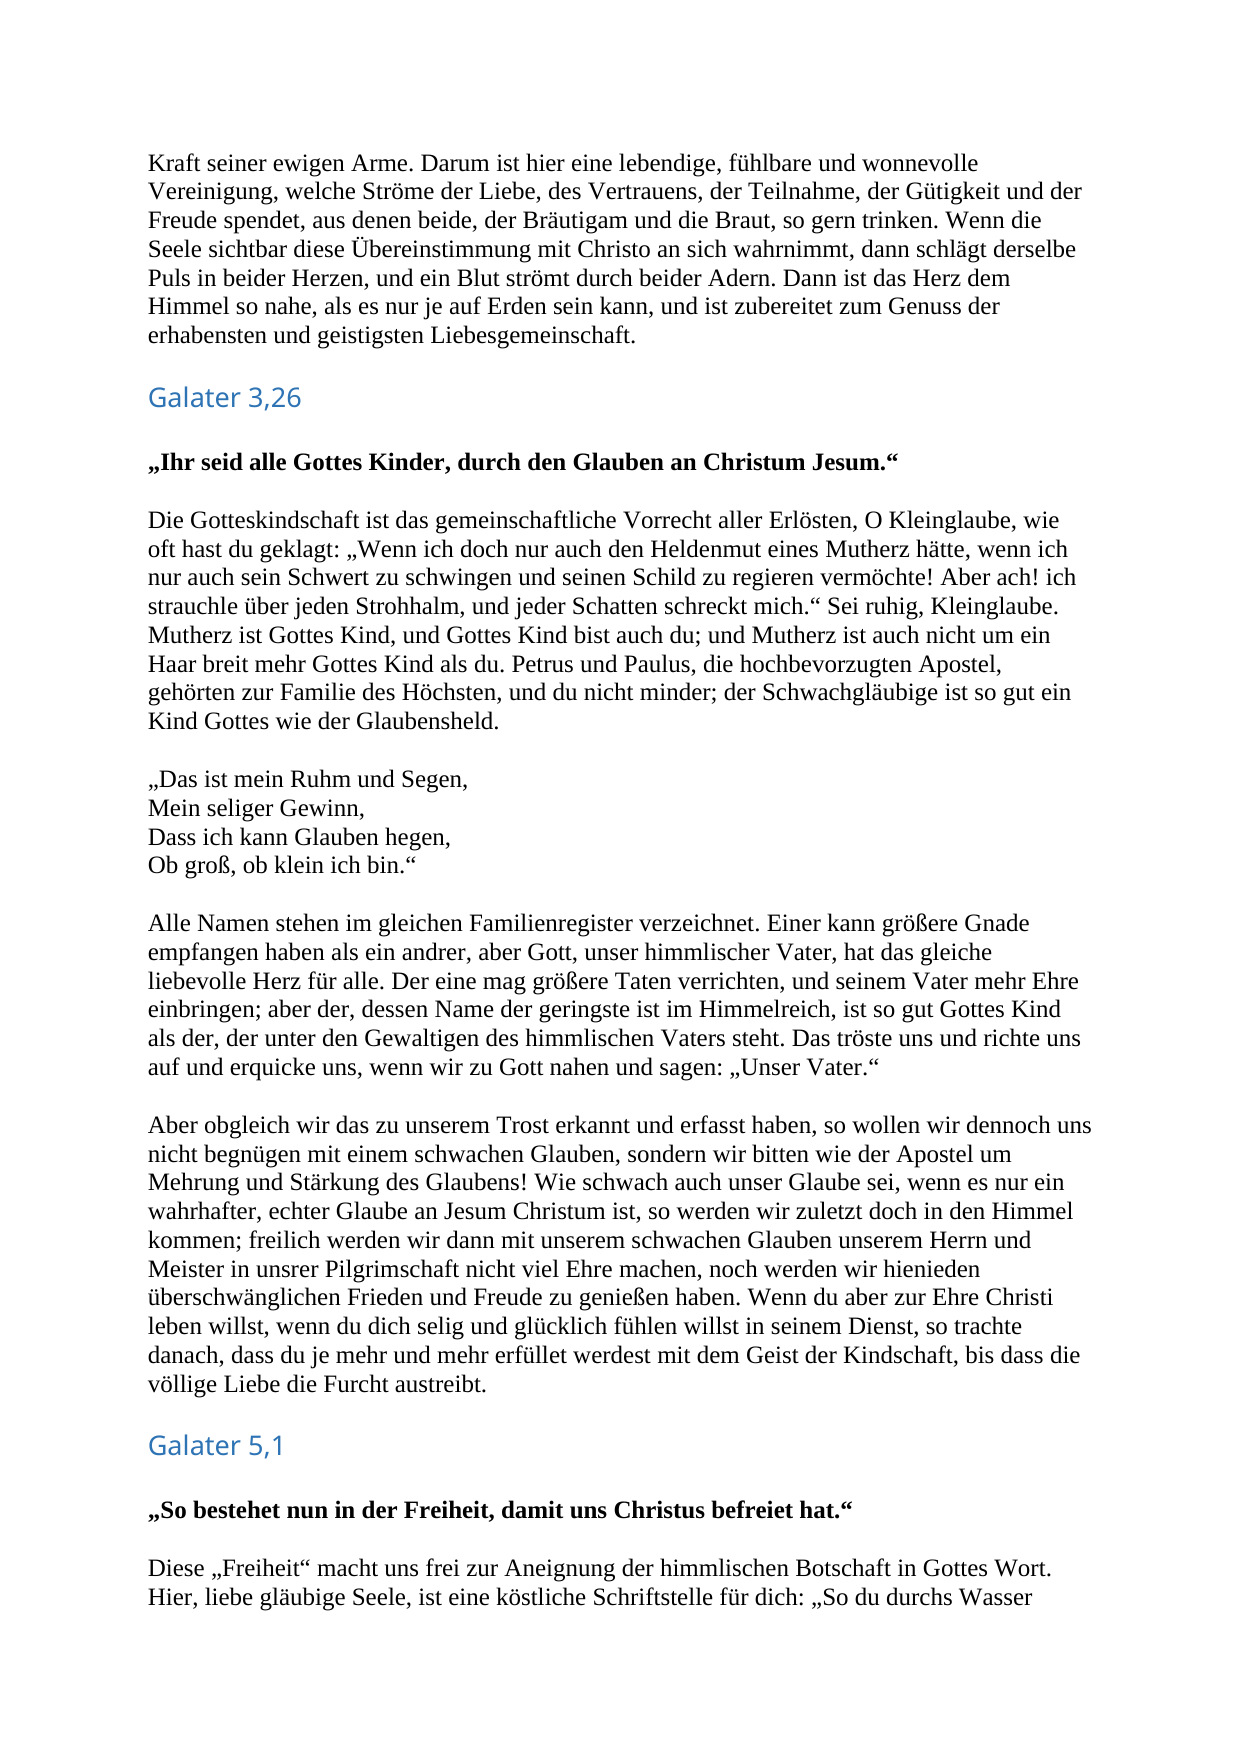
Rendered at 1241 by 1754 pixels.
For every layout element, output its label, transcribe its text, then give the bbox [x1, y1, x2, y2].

text „Ihr seid alle Gottes Kinder, durch den Glauben an Christum Jesum.“ [148, 447, 1093, 476]
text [148, 1553, 1093, 1611]
subtitle Galater 5,1 [148, 1427, 1093, 1463]
text Alle Namen stehen im gleichen Familienregister verzeichnet. Einer kann größere Gnade empfangen haben als ein andrer, aber Gott, unser himmlischer Vater, hat das gleiche liebevolle Herz für alle. Der eine mag größere Taten verrichten, und seinem Vater mehr Ehre einbringen; aber der, dessen Name der geringste ist im Himmelreich, ist so gut Gottes Kind als der, der unter den Gewaltigen des himmlischen Vaters steht. Das tröste uns und richte uns auf und erquicke uns, wenn wir zu Gott nahen und sagen: „Unser Vater.“ [148, 908, 1093, 1081]
text Aber obgleich wir das zu unserem Trost erkannt und erfasst haben, so wollen wir dennoch uns nicht begnügen mit einem schwachen Glauben, sondern wir bitten wie der Apostel um Mehrung und Stärkung des Glaubens! Wie schwach auch unser Glaube sei, wenn es nur ein wahrhafter, echter Glaube an Jesum Christum ist, so werden wir zuletzt doch in den Himmel kommen; freilich werden wir dann mit unserem schwachen Glauben unserem Herrn und Meister in unsrer Pilgrimschaft nicht viel Ehre machen, noch werden wir hienieden überschwänglichen Frieden und Freude zu genießen haben. Wenn du aber zur Ehre Christi leben willst, wenn du dich selig und glücklich fühlen willst in seinem Dienst, so trachte danach, dass du je mehr und mehr erfüllet werdest mit dem Geist der Kindschaft, bis dass die völlige Liebe die Furcht austreibt. [148, 1110, 1093, 1397]
text „Das ist mein Ruhm und Segen, Mein seliger Gewinn, Dass ich kann Glauben hegen, Ob groß, ob klein ich bin.“ [148, 764, 1093, 879]
text „So bestehet nun in der Freiheit, damit uns Christus befreiet hat.“ [148, 1496, 1093, 1524]
text Die Gotteskindschaft ist das gemeinschaftliche Vorrecht aller Erlösten, O Kleinglaube, wie oft hast du geklagt: „Wenn ich doch nur auch den Heldenmut eines Mutherz hätte, wenn ich nur auch sein Schwert zu schwingen und seinen Schild zu regieren vermöchte! Aber ach! ich strauchle über jeden Strohhalm, und jeder Schatten schreckt mich.“ Sei ruhig, Kleinglaube. Mutherz ist Gottes Kind, und Gottes Kind bist auch du; und Mutherz ist auch nicht um ein Haar breit mehr Gottes Kind als du. Petrus und Paulus, die hochbevorzugten Apostel, gehörten zur Familie des Höchsten, und du nicht minder; der Schwachgläubige ist so gut ein Kind Gottes wie der Glaubensheld. [148, 505, 1093, 735]
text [148, 148, 1093, 349]
subtitle Galater 3,26 [148, 378, 1093, 415]
